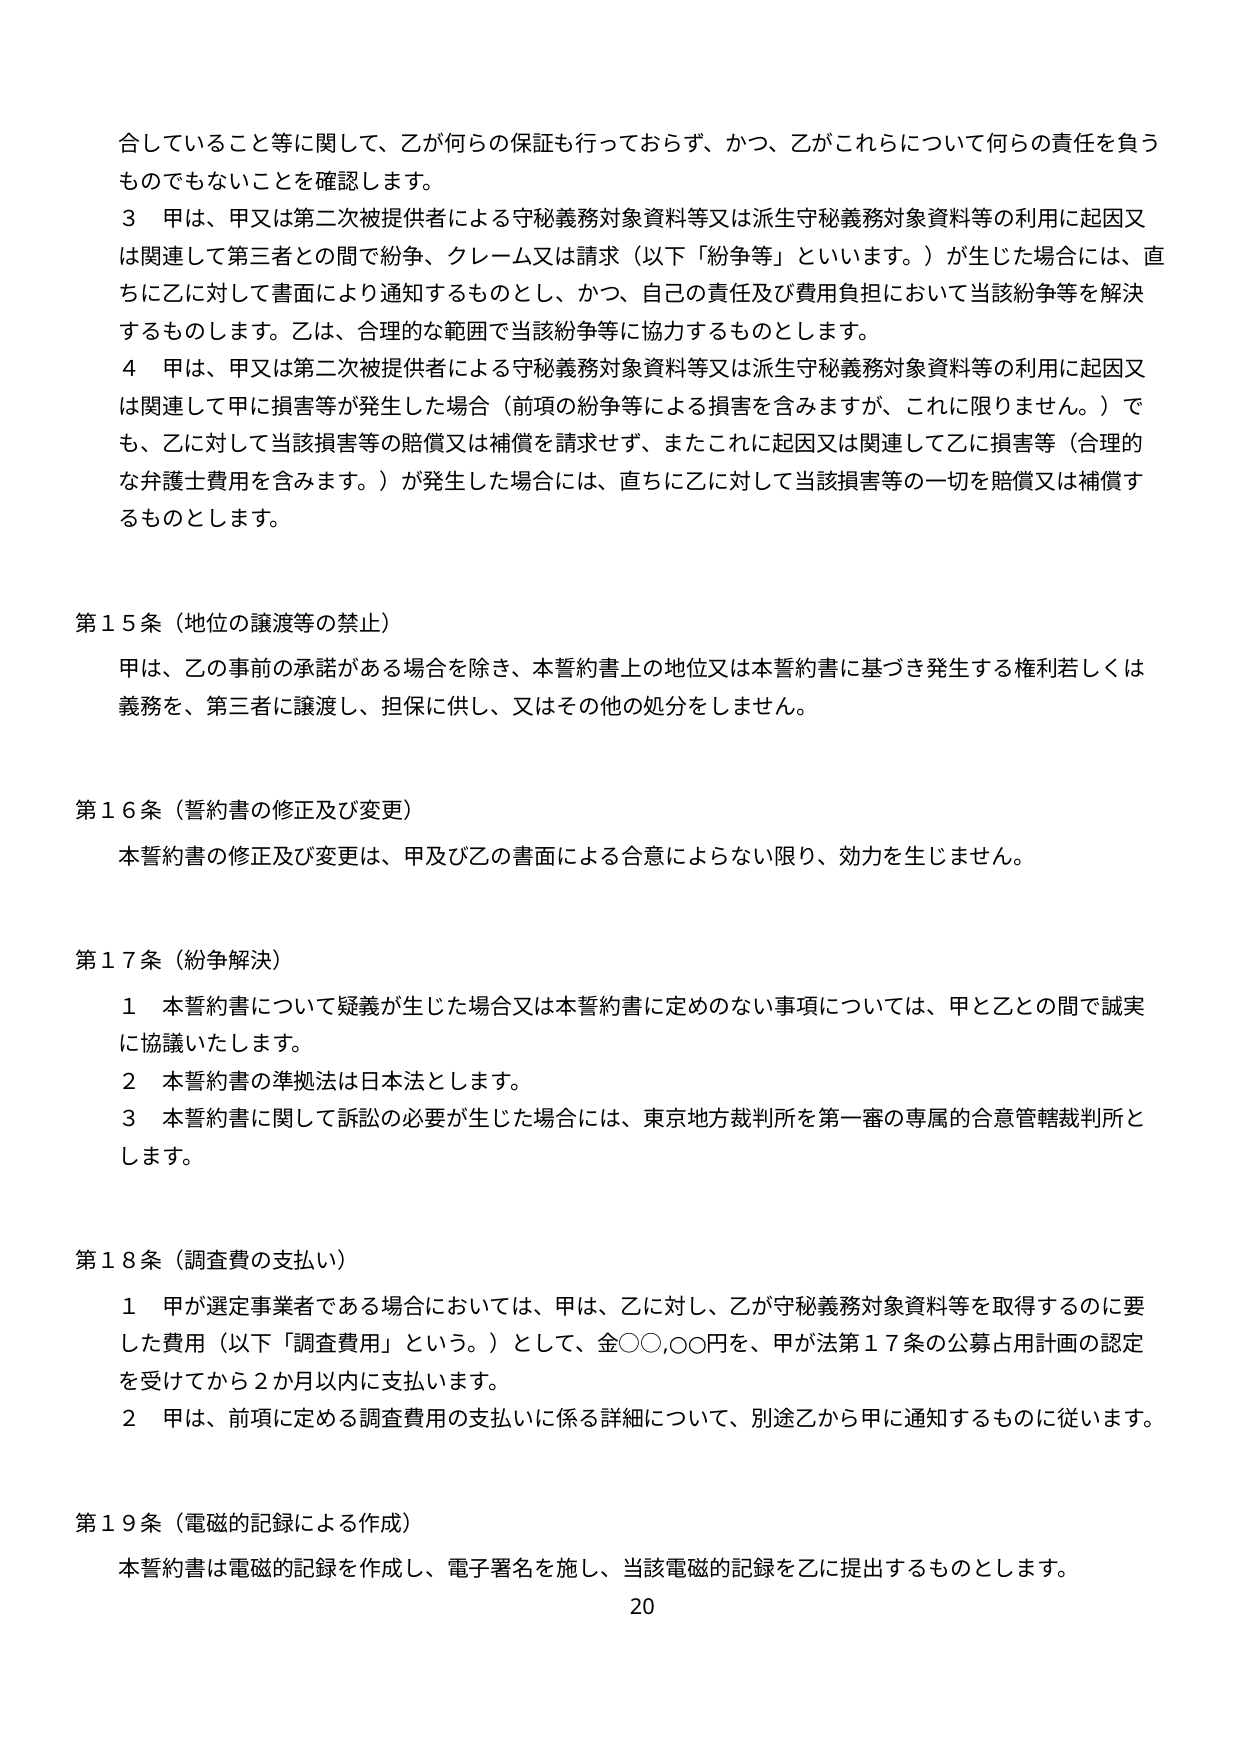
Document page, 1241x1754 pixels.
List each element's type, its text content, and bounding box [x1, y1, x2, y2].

text 甲は、乙の事前の承諾がある場合を除き、本誓約書上の地位又は本誓約書に基づき発生する権利若しくは義務を、第三者に譲渡し、担保に供し、又はその他の処分をしません。 [119, 648, 1165, 723]
subtitle 第１９条（電磁的記録による作成） [75, 1503, 1165, 1540]
text １ 甲が選定事業者である場合においては、甲は、乙に対し、乙が守秘義務対象資料等を取得するのに要した費用（以下「調査費用」という。）として、金○○,○○円を、甲が法第１７条の公募占用計画の認定を受けてから２か月以内に支払います。 [119, 1286, 1165, 1398]
text 本誓約書は電磁的記録を作成し、電子署名を施し、当該電磁的記録を乙に提出するものとします。 [119, 1548, 1165, 1586]
text ２ 本誓約書の準拠法は日本法とします。 [119, 1061, 1165, 1098]
subtitle 第１５条（地位の譲渡等の禁止） [75, 603, 1165, 640]
text ４ 甲は、甲又は第二次被提供者による守秘義務対象資料等又は派生守秘義務対象資料等の利用に起因又は関連して甲に損害等が発生した場合（前項の紛争等による損害を含みますが、これに限りません。）でも、乙に対して当該損害等の賠償又は補償を請求せず、またこれに起因又は関連して乙に損害等（合理的な弁護士費用を含みます。）が発生した場合には、直ちに乙に対して当該損害等の一切を賠償又は補償するものとします。 [119, 348, 1165, 536]
text １ 本誓約書について疑義が生じた場合又は本誓約書に定めのない事項については、甲と乙との間で誠実に協議いたします。 [119, 986, 1165, 1061]
subtitle 第１８条（調査費の支払い） [75, 1240, 1165, 1278]
text 本誓約書の修正及び変更は、甲及び乙の書面による合意によらない限り、効力を生じません。 [119, 836, 1165, 873]
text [119, 123, 1165, 198]
text ３ 本誓約書に関して訴訟の必要が生じた場合には、東京地方裁判所を第一審の専属的合意管轄裁判所とします。 [119, 1098, 1165, 1173]
subtitle 第１６条（誓約書の修正及び変更） [75, 790, 1165, 828]
text ２ 甲は、前項に定める調査費用の支払いに係る詳細について、別途乙から甲に通知するものに従います。 [119, 1398, 1165, 1436]
text ３ 甲は、甲又は第二次被提供者による守秘義務対象資料等又は派生守秘義務対象資料等の利用に起因又は関連して第三者との間で紛争、クレーム又は請求（以下「紛争等」といいます。）が生じた場合には、直ちに乙に対して書面により通知するものとし、かつ、自己の責任及び費用負担において当該紛争等を解決するものします。乙は、合理的な範囲で当該紛争等に協力するものとします。 [119, 198, 1165, 348]
subtitle 第１７条（紛争解決） [75, 940, 1165, 978]
